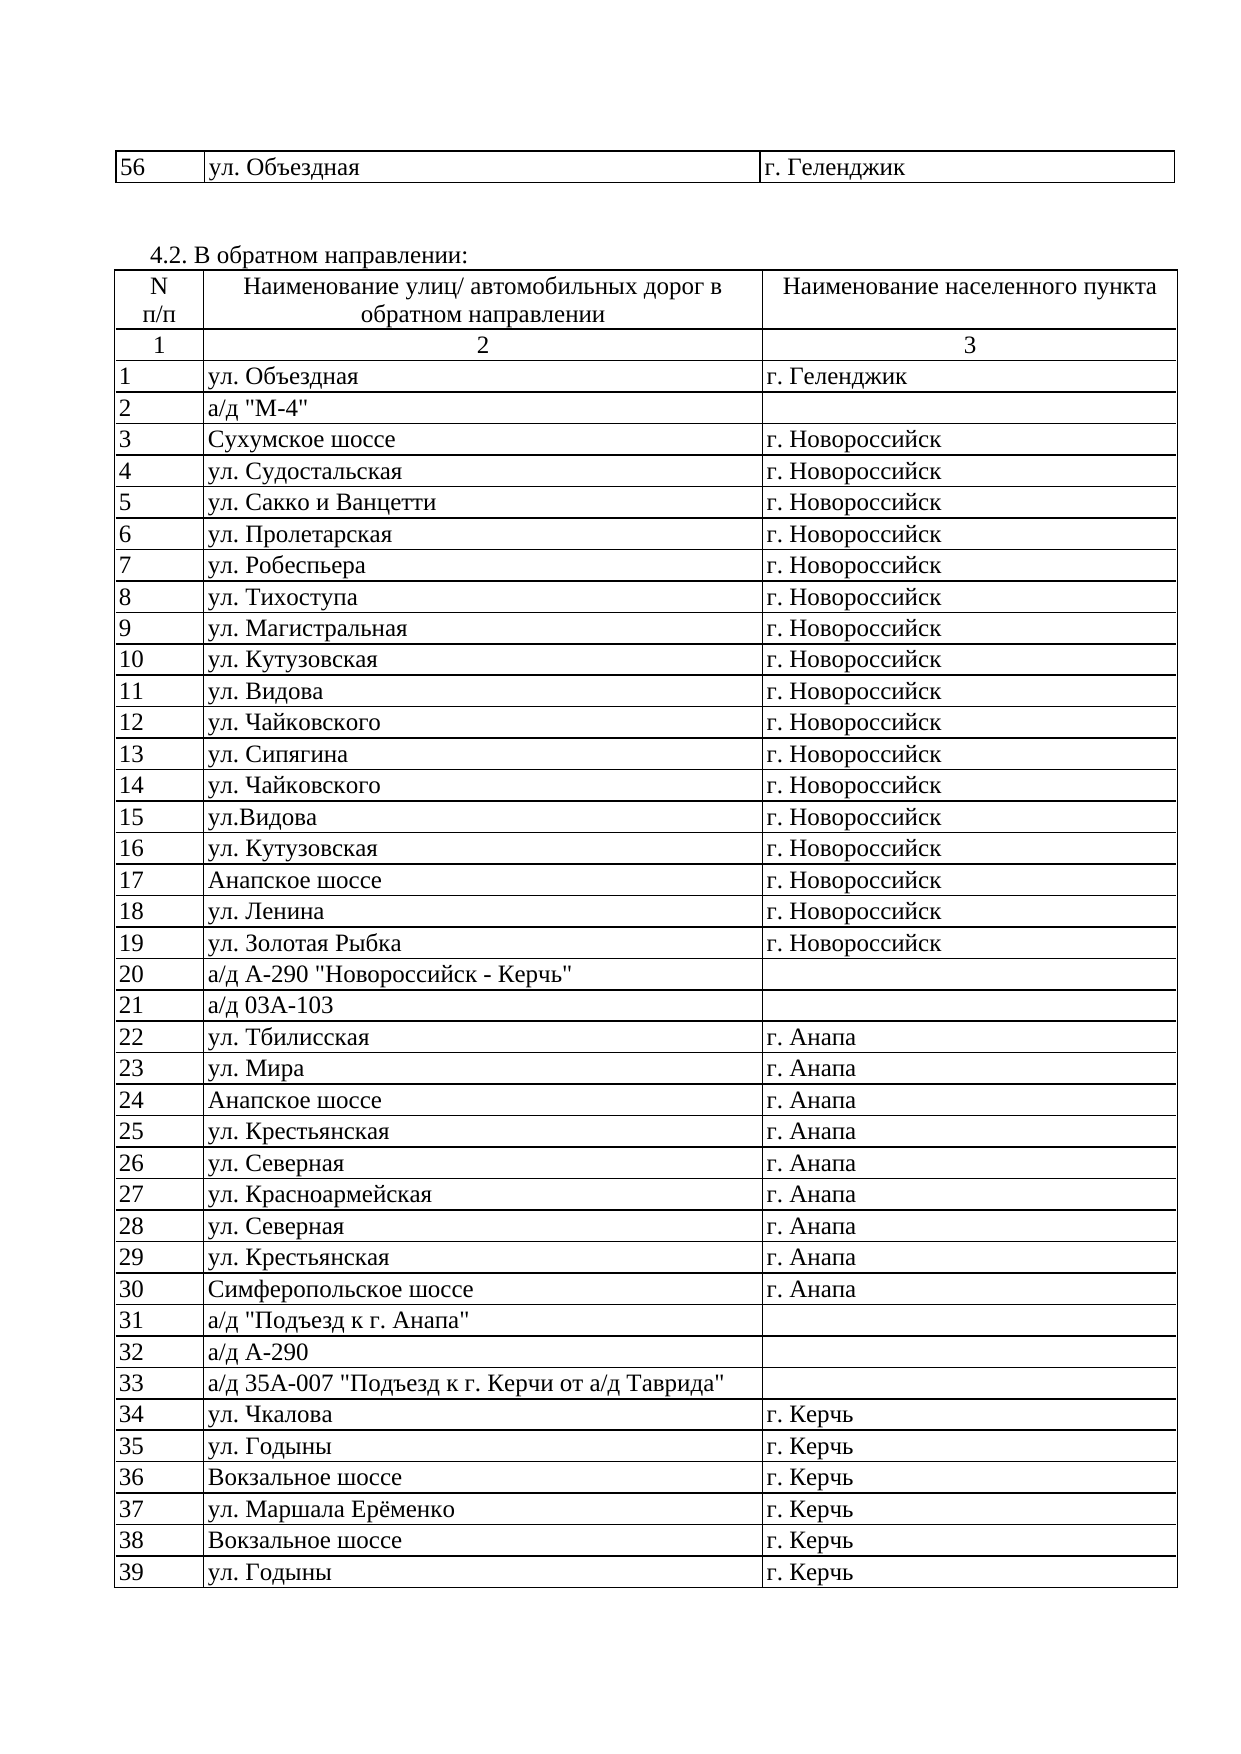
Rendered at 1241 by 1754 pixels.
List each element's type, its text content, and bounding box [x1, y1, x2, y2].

table_cell а/д А-290 "Новороссийск - Керчь" [204, 959, 762, 989]
table_cell ул. Судостальская [204, 456, 762, 486]
table_cell 9 [115, 613, 203, 643]
table_cell ул. Кутузовская [204, 833, 762, 863]
table_cell г. Новороссийск [763, 674, 1177, 706]
table_cell 22 [115, 1021, 203, 1052]
table_cell ул. Крестьянская [204, 1116, 762, 1146]
table_cell г. Анапа [763, 1241, 1177, 1272]
table_cell 19 [115, 927, 203, 957]
table_cell Вокзальное шоссе [204, 1462, 762, 1492]
table_cell ул. Северная [204, 1211, 762, 1241]
table_cell 3 [763, 328, 1177, 360]
table_cell г. Керчь [763, 1555, 1177, 1587]
table_cell 25 [115, 1116, 203, 1146]
table_cell Симферопольское шоссе [204, 1274, 762, 1303]
table_cell ул. Магистральная [204, 613, 762, 643]
table_cell Анапское шоссе [204, 1085, 762, 1115]
table_cell 21 [115, 990, 203, 1020]
table_cell 56 [117, 152, 204, 181]
table_cell 28 [115, 1210, 203, 1241]
table_cell г. Новороссийск [763, 423, 1177, 454]
table_cell ул. Красноармейская [204, 1179, 762, 1209]
table_cell 39 [115, 1556, 203, 1587]
table_cell г. Новороссийск [763, 863, 1177, 894]
table_cell 27 [115, 1179, 203, 1209]
table_cell 6 [115, 518, 203, 548]
table_cell 29 [115, 1242, 203, 1272]
table_cell г. Новороссийск [763, 611, 1177, 643]
table_cell 11 [115, 675, 203, 706]
table_cell ул. Годыны [204, 1431, 762, 1461]
table_cell г. Новороссийск [763, 580, 1177, 611]
table_cell г. Новороссийск [763, 706, 1177, 737]
table_cell 38 [115, 1525, 203, 1555]
table_header Наименование населенного пункта [763, 271, 1177, 328]
table_cell г. Керчь [763, 1492, 1177, 1524]
table_cell а/д "М-4" [204, 393, 762, 423]
table_cell 17 [115, 864, 203, 894]
table_cell а/д 03А-103 [204, 991, 762, 1020]
table_cell г. Керчь [763, 1398, 1177, 1429]
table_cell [204, 1368, 762, 1398]
table_cell ул. Видова [204, 676, 762, 706]
table_cell г. Новороссийск [763, 454, 1177, 486]
table_cell ул. Робеспьера [204, 550, 762, 580]
table_cell ул. Северная [204, 1148, 762, 1178]
table_cell 4 [115, 455, 203, 486]
table_cell г. Анапа [763, 1052, 1177, 1083]
table_cell ул.Видова [204, 802, 762, 832]
table_cell г. Новороссийск [763, 517, 1177, 548]
table_cell ул. Кутузовская [204, 645, 762, 674]
table_cell 10 [115, 644, 203, 674]
table_cell г. Новороссийск [763, 643, 1177, 674]
table_cell 18 [115, 896, 203, 926]
table_cell 1 [115, 361, 203, 391]
table_cell 20 [115, 959, 203, 989]
table_cell г. Новороссийск [763, 832, 1177, 863]
table_cell [763, 1335, 1177, 1366]
table_cell 30 [115, 1273, 203, 1303]
table_cell 31 [115, 1305, 203, 1335]
text 4.2. В обратном направлении: [150, 241, 1090, 269]
table_cell г. Новороссийск [763, 549, 1177, 580]
table_cell г. Керчь [763, 1461, 1177, 1492]
table_cell ул. Чайковского [204, 770, 762, 800]
table_cell 32 [115, 1336, 203, 1366]
table_cell ул. Золотая Рыбка [204, 928, 762, 957]
table_cell Вокзальное шоссе [204, 1525, 762, 1555]
table_cell 33 [115, 1368, 203, 1398]
table_cell 26 [115, 1147, 203, 1178]
table_cell г. Анапа [763, 1146, 1177, 1178]
table_cell г. Анапа [763, 1178, 1177, 1209]
table_cell ул. Тихоступа [204, 582, 762, 611]
table_cell 1 [115, 329, 203, 360]
table_cell [763, 958, 1177, 989]
table_cell 5 [115, 487, 203, 517]
table_cell ул. Чайковского [204, 707, 762, 737]
table_cell г. Анапа [763, 1020, 1177, 1052]
table_cell г. Новороссийск [763, 486, 1177, 517]
table_cell ул. Крестьянская [204, 1242, 762, 1272]
table_cell 14 [115, 770, 203, 800]
table_header N п/п [115, 271, 203, 328]
table_cell г. Геленджик [763, 360, 1177, 391]
table_cell а/д "Подъезд к г. Анапа" [204, 1305, 762, 1335]
table_cell г. Новороссийск [763, 895, 1177, 926]
table_cell [763, 1304, 1177, 1335]
table_cell 37 [115, 1493, 203, 1524]
table_cell г. Керчь [763, 1524, 1177, 1555]
table_cell ул. Объездная [205, 152, 759, 181]
table_cell ул. Пролетарская [204, 519, 762, 548]
table_cell 16 [115, 833, 203, 863]
table_cell г. Анапа [763, 1083, 1177, 1115]
table_cell ул. Маршала Ерёменко [204, 1494, 762, 1524]
table_cell 35 [115, 1430, 203, 1461]
table_cell ул. Годыны [204, 1557, 762, 1587]
table_cell 15 [115, 801, 203, 832]
table_cell [763, 1366, 1177, 1398]
table_cell г. Анапа [763, 1272, 1177, 1303]
table_cell г. Новороссийск [763, 737, 1177, 769]
table_cell ул. Тбилисская [204, 1022, 762, 1052]
table_cell 2 [115, 392, 203, 423]
table_cell 23 [115, 1053, 203, 1083]
table_cell г. Новороссийск [763, 769, 1177, 800]
table_cell 34 [115, 1399, 203, 1429]
table_cell а/д А-290 [204, 1337, 762, 1366]
table_cell Сухумское шоссе [204, 424, 762, 454]
table_cell г. Новороссийск [763, 926, 1177, 957]
table_cell г. Анапа [763, 1209, 1177, 1241]
table_cell ул. Сакко и Ванцетти [204, 487, 762, 517]
table_cell ул. Объездная [204, 361, 762, 391]
table_cell ул. Чкалова [204, 1400, 762, 1429]
table_cell 36 [115, 1462, 203, 1492]
table_cell 3 [115, 424, 203, 454]
table_cell 8 [115, 581, 203, 611]
table_cell г. Новороссийск [763, 800, 1177, 832]
table_cell 24 [115, 1084, 203, 1115]
table_cell г. Геленджик [761, 152, 1174, 181]
table_cell 2 [204, 330, 762, 360]
table_cell г. Керчь [763, 1429, 1177, 1461]
table_cell ул. Сипягина [204, 739, 762, 769]
table_header Наименование улиц/ автомобильных дорог в обратном направлении [204, 271, 762, 328]
table_cell [763, 989, 1177, 1020]
table_cell Анапское шоссе [204, 865, 762, 894]
table_cell ул. Мира [204, 1053, 762, 1083]
table_cell 13 [115, 738, 203, 769]
table_cell г. Анапа [763, 1115, 1177, 1146]
table_cell 7 [115, 550, 203, 580]
table_cell 12 [115, 707, 203, 737]
table_cell ул. Ленина [204, 896, 762, 926]
table_cell [763, 391, 1177, 423]
